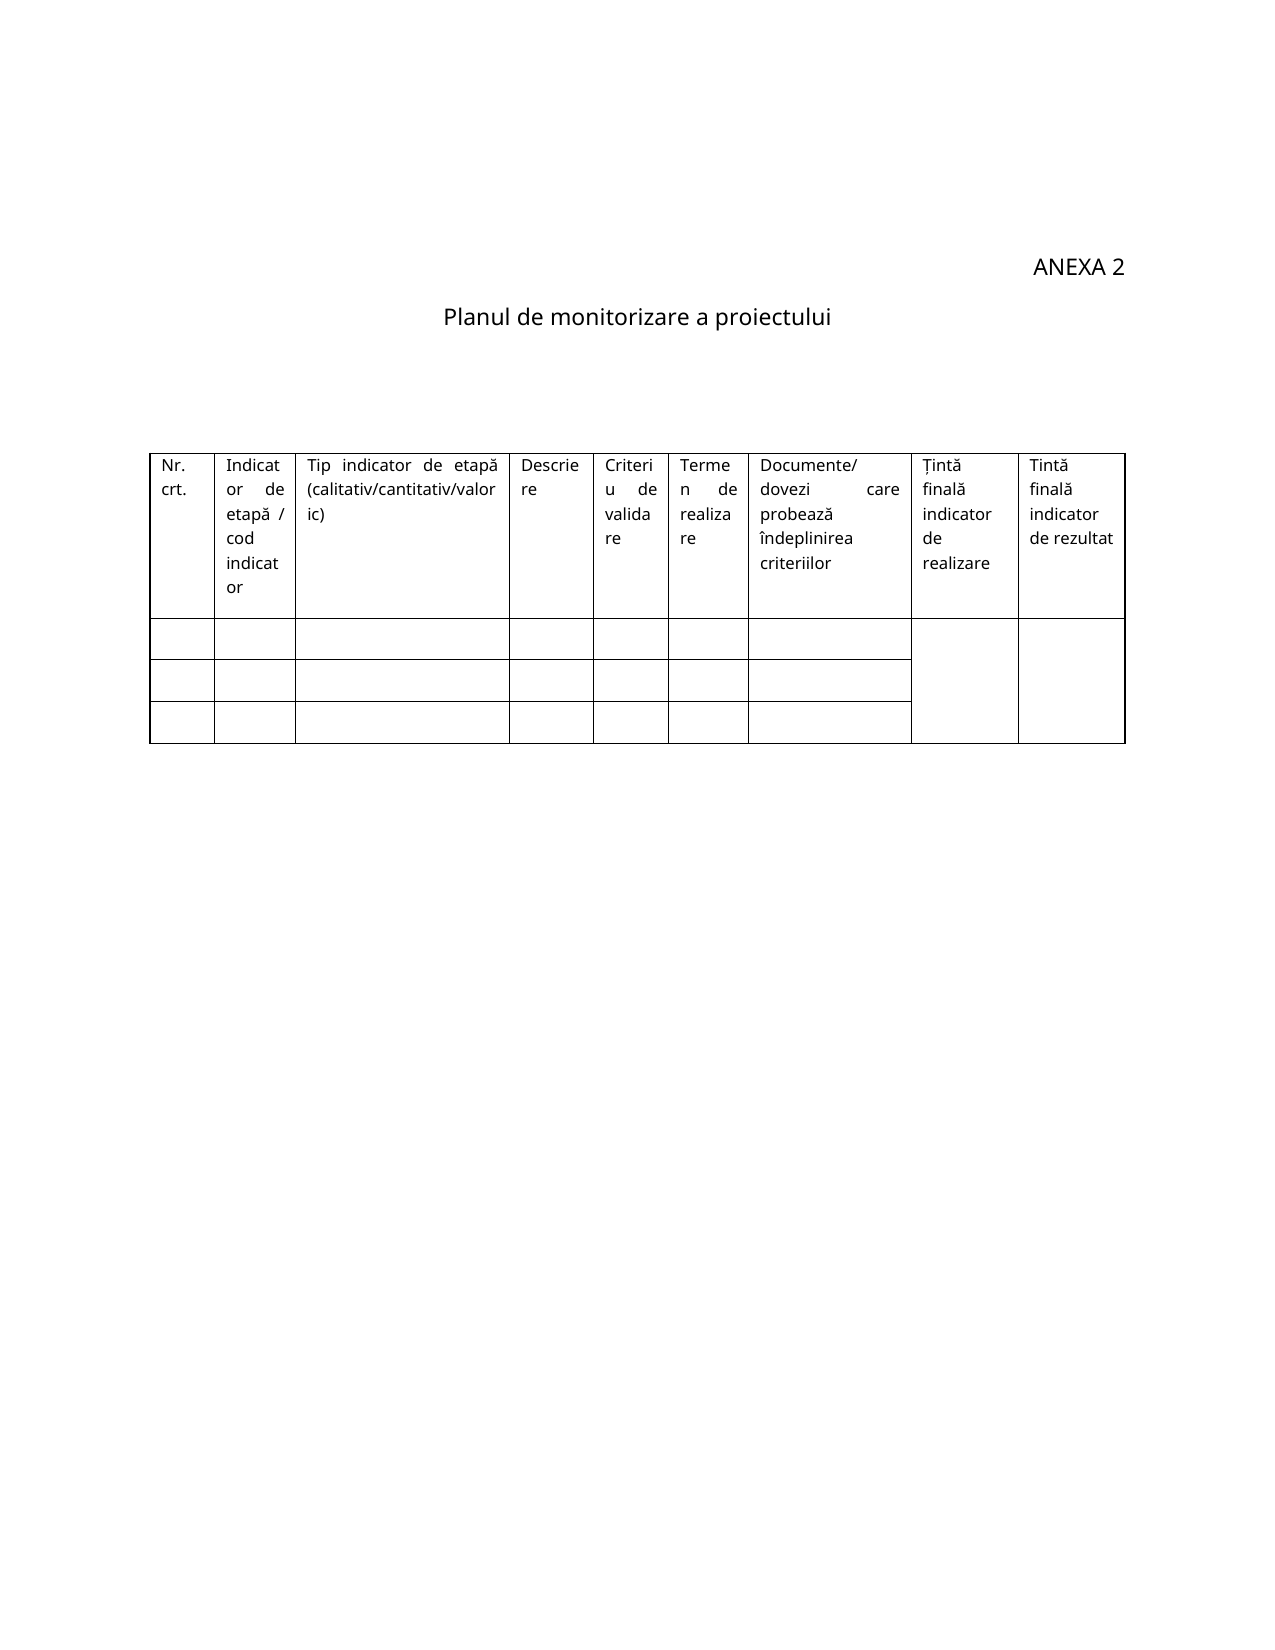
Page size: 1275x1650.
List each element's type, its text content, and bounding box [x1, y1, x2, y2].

table_header Nr. crt. [151, 454, 214, 617]
table_cell [594, 660, 668, 701]
table_cell [594, 619, 668, 659]
text ANEXA 2 [150, 251, 1125, 282]
table_header Documente/dovezi care probează îndeplinirea criteriilor [749, 454, 911, 617]
table_header Țintă finală indicator de realizare [912, 454, 1018, 617]
table_cell [296, 702, 509, 743]
table_cell [749, 702, 911, 743]
table_cell [749, 619, 911, 659]
table_cell [510, 660, 593, 701]
table_header Indicator de etapă / cod indicator [215, 454, 295, 617]
table_cell [151, 619, 214, 659]
table_cell [912, 619, 1018, 743]
table_cell [594, 702, 668, 743]
table_header Descriere [510, 454, 593, 617]
table_cell [669, 660, 748, 701]
table_header Tip indicator de etapă (calitativ/cantitativ/valoric) [296, 454, 509, 617]
table_header Termen de realizare [669, 454, 748, 617]
table_header Criteriu de validare [594, 454, 668, 617]
text Planul de monitorizare a proiectului [150, 301, 1125, 332]
table_header Tintă finală indicator de rezultat [1019, 454, 1124, 617]
table_cell [749, 660, 911, 701]
table_cell [510, 702, 593, 743]
table_cell [296, 660, 509, 701]
table_cell [669, 702, 748, 743]
table_cell [1019, 619, 1124, 743]
table_cell [215, 660, 295, 701]
table_cell [151, 702, 214, 743]
table_cell [215, 702, 295, 743]
table_cell [510, 619, 593, 659]
table_cell [296, 619, 509, 659]
table_cell [215, 619, 295, 659]
table_cell [669, 619, 748, 659]
table_cell [151, 660, 214, 701]
